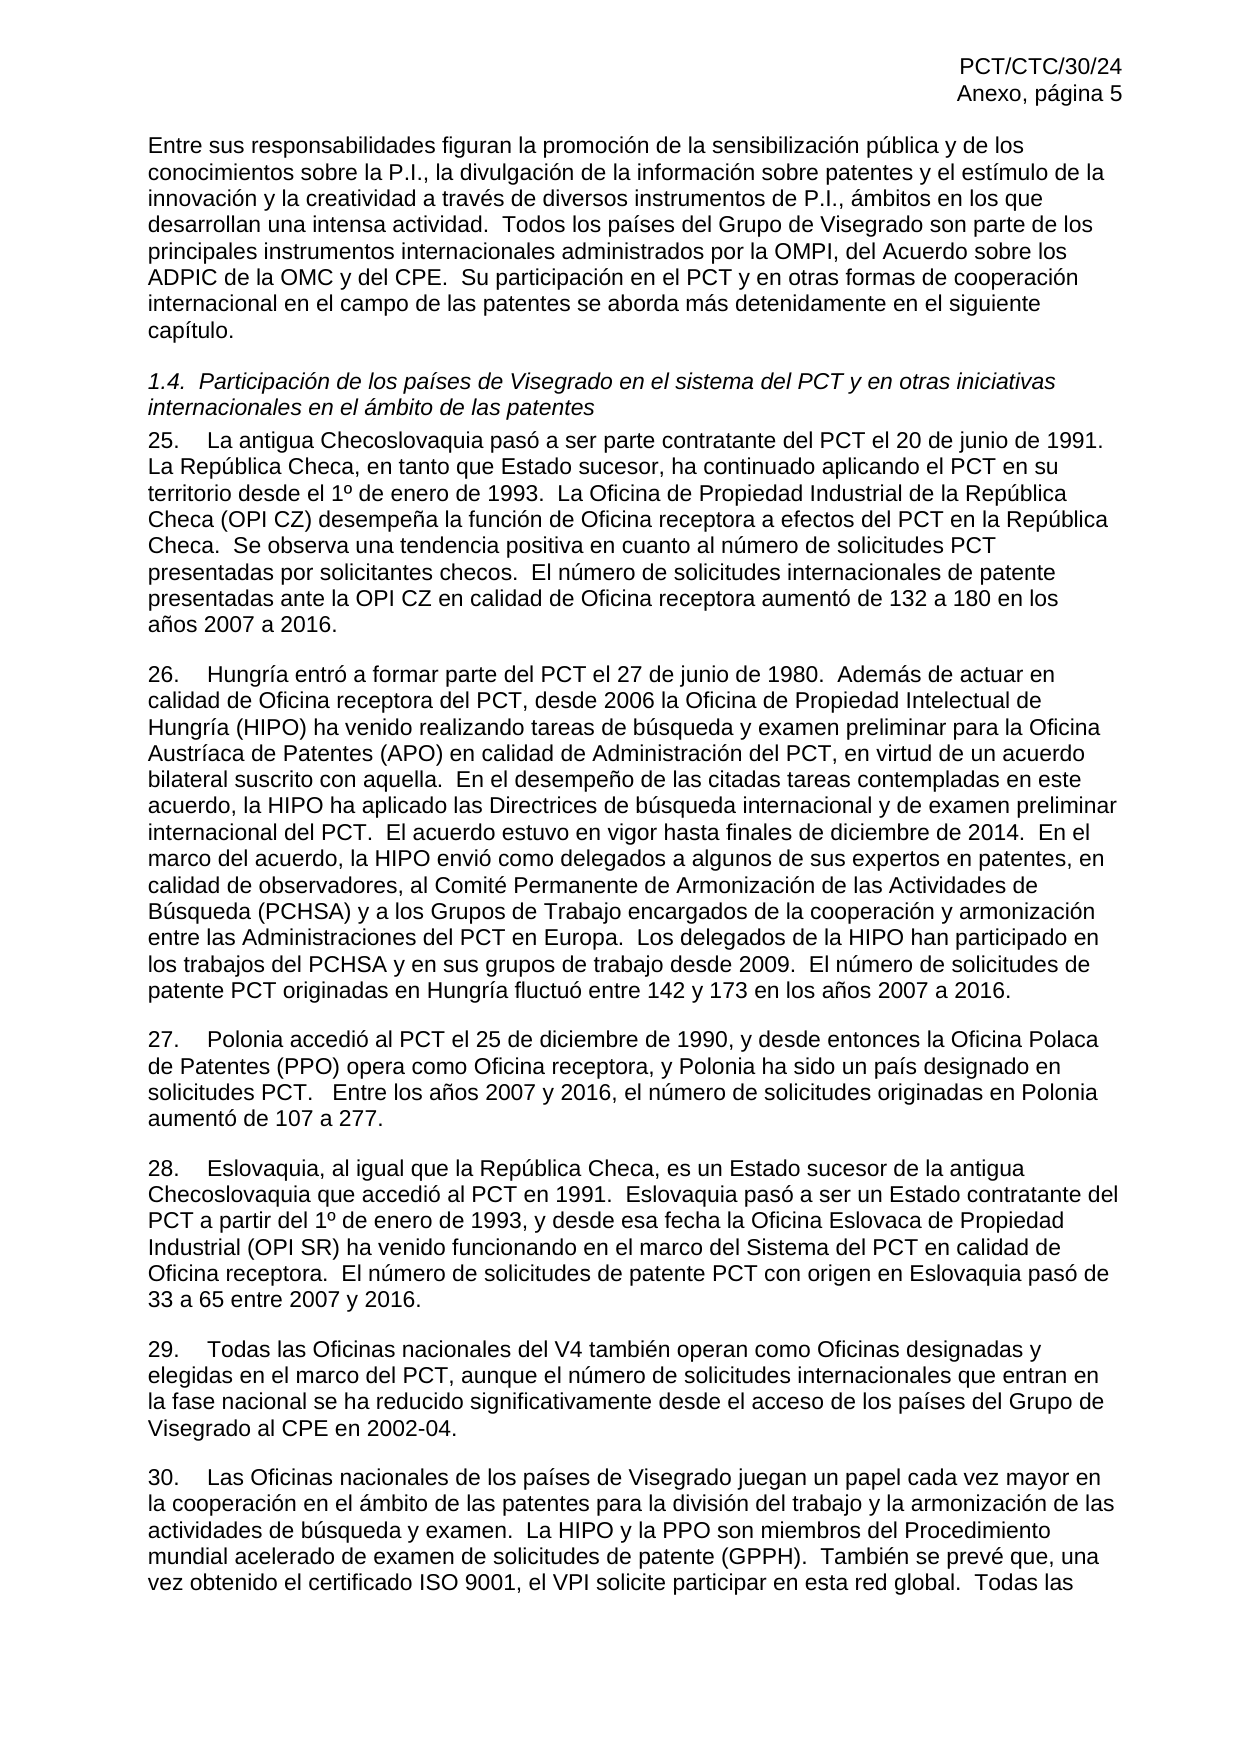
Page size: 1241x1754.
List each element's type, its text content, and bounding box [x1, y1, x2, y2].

list Hungría entró a formar parte del PCT el 27 de junio de 1980. Además de actuar en calidad de Oficina receptora del PCT, desde 2006 la Oficina de Propiedad Intelectual de Hungría (HIPO) ha venido realizando tareas de búsqueda y examen preliminar para la Oficina Austríaca de Patentes (APO) en calidad de Administración del PCT, en virtud de un acuerdo bilateral suscrito con aquella. En el desempeño de las citadas tareas contempladas en este acuerdo, la HIPO ha aplicado las Directrices de búsqueda internacional y de examen preliminar internacional del PCT. El acuerdo estuvo en vigor hasta finales de diciembre de 2014. En el marco del acuerdo, la HIPO envió como delegados a algunos de sus expertos en patentes, en calidad de observadores, al Comité Permanente de Armonización de las Actividades de Búsqueda (PCHSA) y a los Grupos de Trabajo encargados de la cooperación y armonización entre las Administraciones del PCT en Europa. Los delegados de la HIPO han participado en los trabajos del PCHSA y en sus grupos de trabajo desde 2009. El número de solicitudes de patente PCT originadas en Hungría fluctuó entre 142 y 173 en los años 2007 a 2016. [148, 661, 1122, 1003]
list La antigua Checoslovaquia pasó a ser parte contratante del PCT el 20 de junio de 1991. La República Checa, en tanto que Estado sucesor, ha continuado aplicando el PCT en su territorio desde el 1º de enero de 1993. La Oficina de Propiedad Industrial de la República Checa (OPI CZ) desempeña la función de Oficina receptora a efectos del PCT en la República Checa. Se observa una tendencia positiva en cuanto al número de solicitudes PCT presentadas por solicitantes checos. El número de solicitudes internacionales de patente presentadas ante la OPI CZ en calidad de Oficina receptora aumentó de 132 a 180 en los años 2007 a 2016. [148, 427, 1122, 638]
list Eslovaquia, al igual que la República Checa, es un Estado sucesor de la antigua Checoslovaquia que accedió al PCT en 1991. Eslovaquia pasó a ser un Estado contratante del PCT a partir del 1º de enero de 1993, y desde esa fecha la Oficina Eslovaca de Propiedad Industrial (OPI SR) ha venido funcionando en el marco del Sistema del PCT en calidad de Oficina receptora. El número de solicitudes de patente PCT con origen en Eslovaquia pasó de 33 a 65 entre 2007 y 2016. [148, 1154, 1122, 1313]
text 1.4. Participación de los países de Visegrado en el sistema del PCT y en otras iniciativas internacionales en el ámbito de las patentes [148, 368, 1122, 421]
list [148, 132, 1122, 343]
list Todas las Oficinas nacionales del V4 también operan como Oficinas designadas y elegidas en el marco del PCT, aunque el número de solicitudes internacionales que entran en la fase nacional se ha reducido significativamente desde el acceso de los países del Grupo de Visegrado al CPE en 2002-04. [148, 1336, 1122, 1441]
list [148, 1464, 1122, 1596]
list Polonia accedió al PCT el 25 de diciembre de 1990, y desde entonces la Oficina Polaca de Patentes (PPO) opera como Oficina receptora, y Polonia ha sido un país designado en solicitudes PCT. Entre los años 2007 y 2016, el número de solicitudes originadas en Polonia aumentó de 107 a 277. [148, 1026, 1122, 1132]
